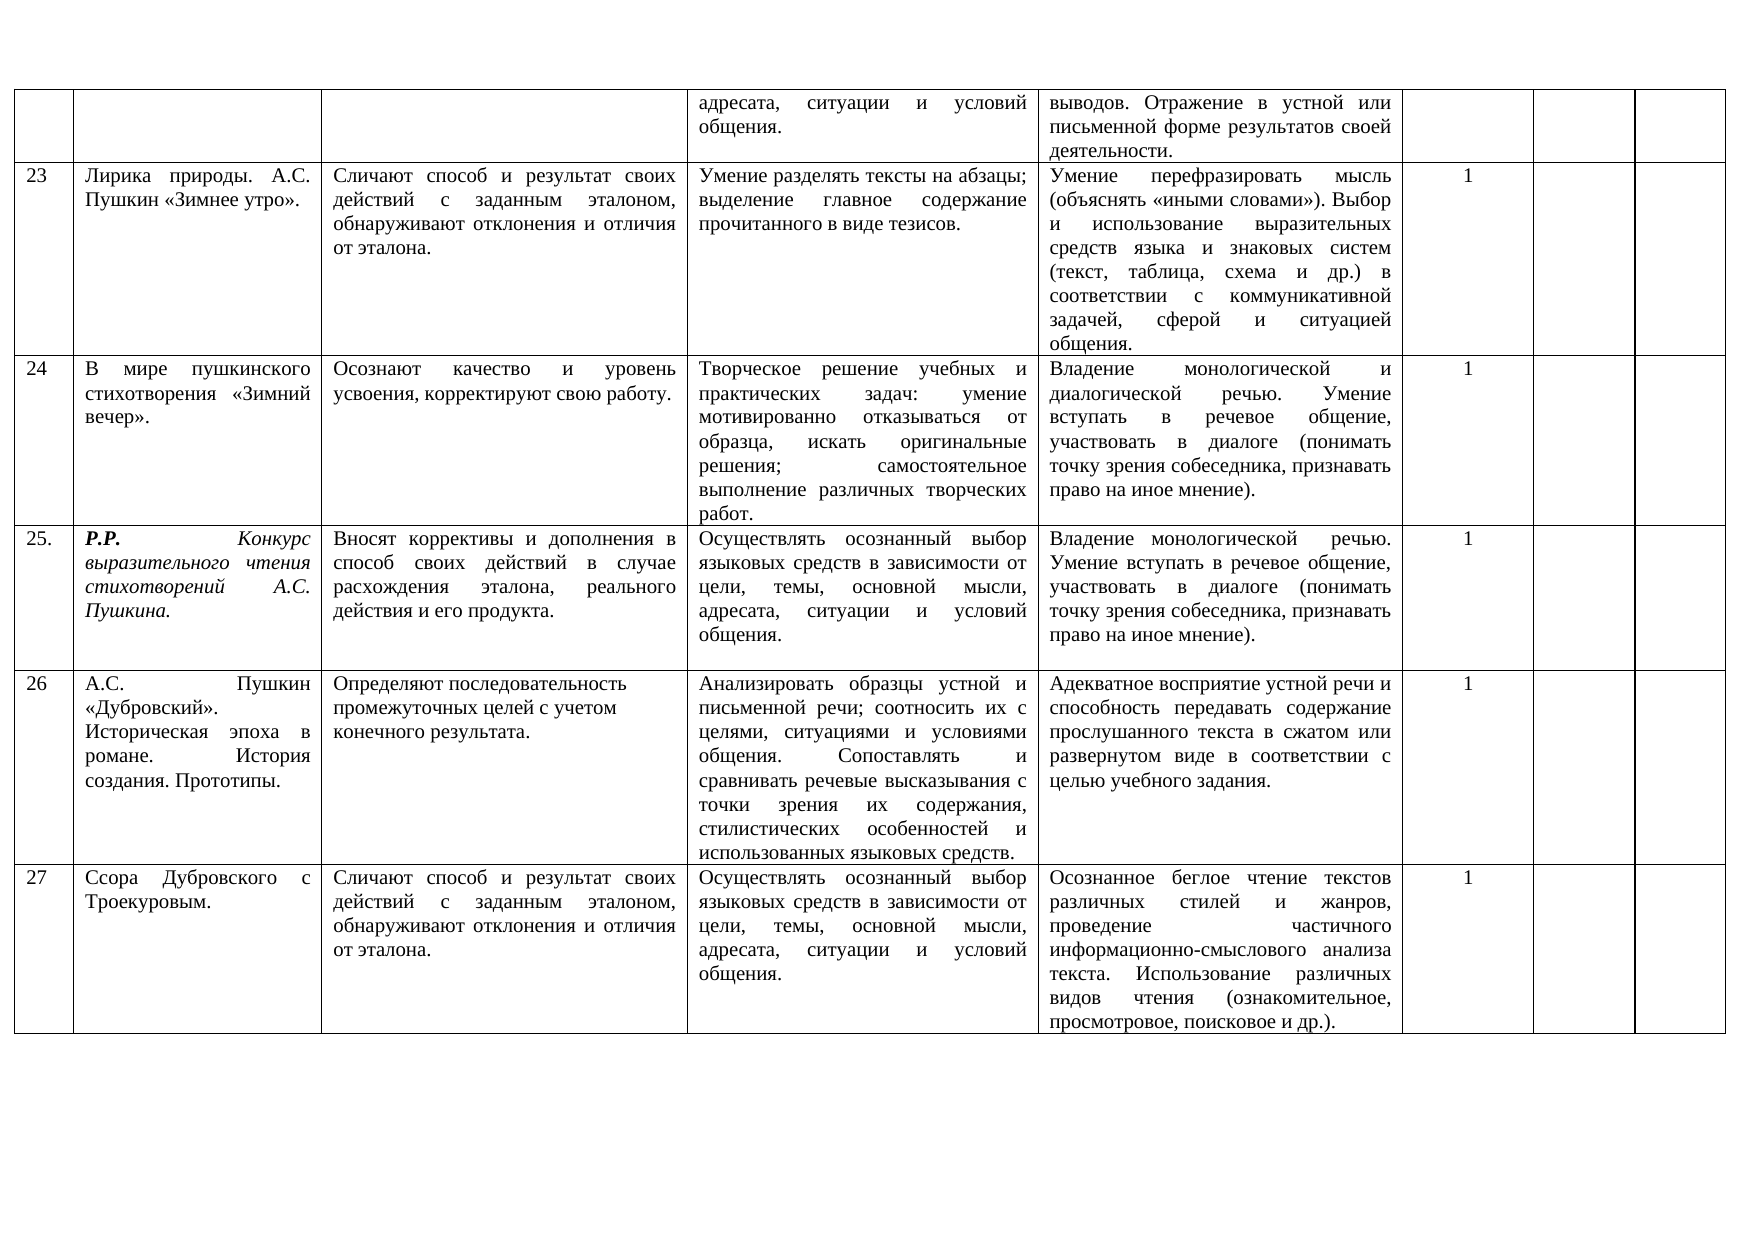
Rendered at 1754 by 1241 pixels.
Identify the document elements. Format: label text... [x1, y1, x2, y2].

table_cell [1534, 671, 1634, 864]
table_cell [1636, 526, 1725, 670]
table_cell 1 [1403, 526, 1533, 670]
table_cell [1534, 163, 1634, 355]
table_cell [1534, 90, 1634, 162]
table_cell В мире пушкинского стихотворения «Зимний вечер». [74, 356, 321, 525]
table_cell 1 [1403, 671, 1533, 864]
table_cell Сличают способ и результат своих действий с заданным эталоном, обнаруживают отклонения и отличия от эталона. [322, 865, 687, 1033]
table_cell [688, 90, 1038, 162]
table_cell [1636, 671, 1725, 864]
table_cell 1 [1403, 90, 1533, 162]
table_cell Владение монологической и диалогической речью. Умение вступать в речевое общение, участвовать в диалоге (понимать точку зрения собеседника, признавать право на иное мнение). [1039, 356, 1402, 525]
table_cell 27 [15, 865, 73, 1033]
table_cell Анализировать образцы устной и письменной речи; соотносить их с целями, ситуациями и условиями общения. Сопоставлять и сравнивать речевые высказывания с точки зрения их содержания, стилистических особенностей и использованных языковых средств. [688, 671, 1038, 864]
table_cell Р.Р. Конкурс выразительного чтения стихотворений А.С. Пушкина. [74, 526, 321, 670]
table_cell Осознанное беглое чтение текстов различных стилей и жанров, проведение частичного информационно-смыслового анализа текста. Использование различных видов чтения (ознакомительное, просмотровое, поисковое и др.). [1039, 865, 1402, 1033]
table_cell [1636, 865, 1725, 1033]
table_cell Осуществлять осознанный выбор языковых средств в зависимости от цели, темы, основной мысли, адресата, ситуации и условий общения. [688, 865, 1038, 1033]
table_cell Вносят коррективы и дополнения в способ своих действий в случае расхождения эталона, реального действия и его продукта. [322, 526, 687, 670]
table_cell [1534, 865, 1634, 1033]
table_cell 26 [15, 671, 73, 864]
table_cell [1636, 163, 1725, 355]
table_cell А.С. Пушкин «Дубровский». Историческая эпоха в романе. История создания. Прототипы. [74, 671, 321, 864]
table_cell [1636, 356, 1725, 525]
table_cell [322, 90, 687, 162]
table_cell Осознают качество и уровень усвоения, корректируют свою работу. [322, 356, 687, 525]
table_cell Лирика природы. А.С. Пушкин «Зимнее утро». [74, 163, 321, 355]
table_cell Ссора Дубровского с Троекуровым. [74, 865, 321, 1033]
table_cell Умение разделять тексты на абзацы; выделение главное содержание прочитанного в виде тезисов. [688, 163, 1038, 355]
table_cell 24 [15, 356, 73, 525]
table_cell 1 [1403, 163, 1533, 355]
table_cell Умение перефразировать мысль (объяснять «иными словами»). Выбор и использование выразительных средств языка и знаковых систем (текст, таблица, схема и др.) в соответствии с коммуникативной задачей, сферой и ситуацией общения. [1039, 163, 1402, 355]
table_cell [1039, 90, 1402, 162]
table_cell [74, 90, 321, 162]
table_cell 1 [1403, 356, 1533, 525]
table_cell Адекватное восприятие устной речи и способность передавать содержание прослушанного текста в сжатом или развернутом виде в соответствии с целью учебного задания. [1039, 671, 1402, 864]
table_cell 23 [15, 163, 73, 355]
table_cell Определяют последовательность промежуточных целей с учетом конечного результата. [322, 671, 687, 864]
table_cell Владение монологической речью. Умение вступать в речевое общение, участвовать в диалоге (понимать точку зрения собеседника, признавать право на иное мнение). [1039, 526, 1402, 670]
table_cell 22 [15, 90, 73, 162]
table_cell Осуществлять осознанный выбор языковых средств в зависимости от цели, темы, основной мысли, адресата, ситуации и условий общения. [688, 526, 1038, 670]
table_cell Сличают способ и результат своих действий с заданным эталоном, обнаруживают отклонения и отличия от эталона. [322, 163, 687, 355]
table_cell 1 [1403, 865, 1533, 1033]
table_cell [1534, 526, 1634, 670]
table_cell [1636, 90, 1725, 162]
table_cell 25. [15, 526, 73, 670]
table_cell [1534, 356, 1634, 525]
